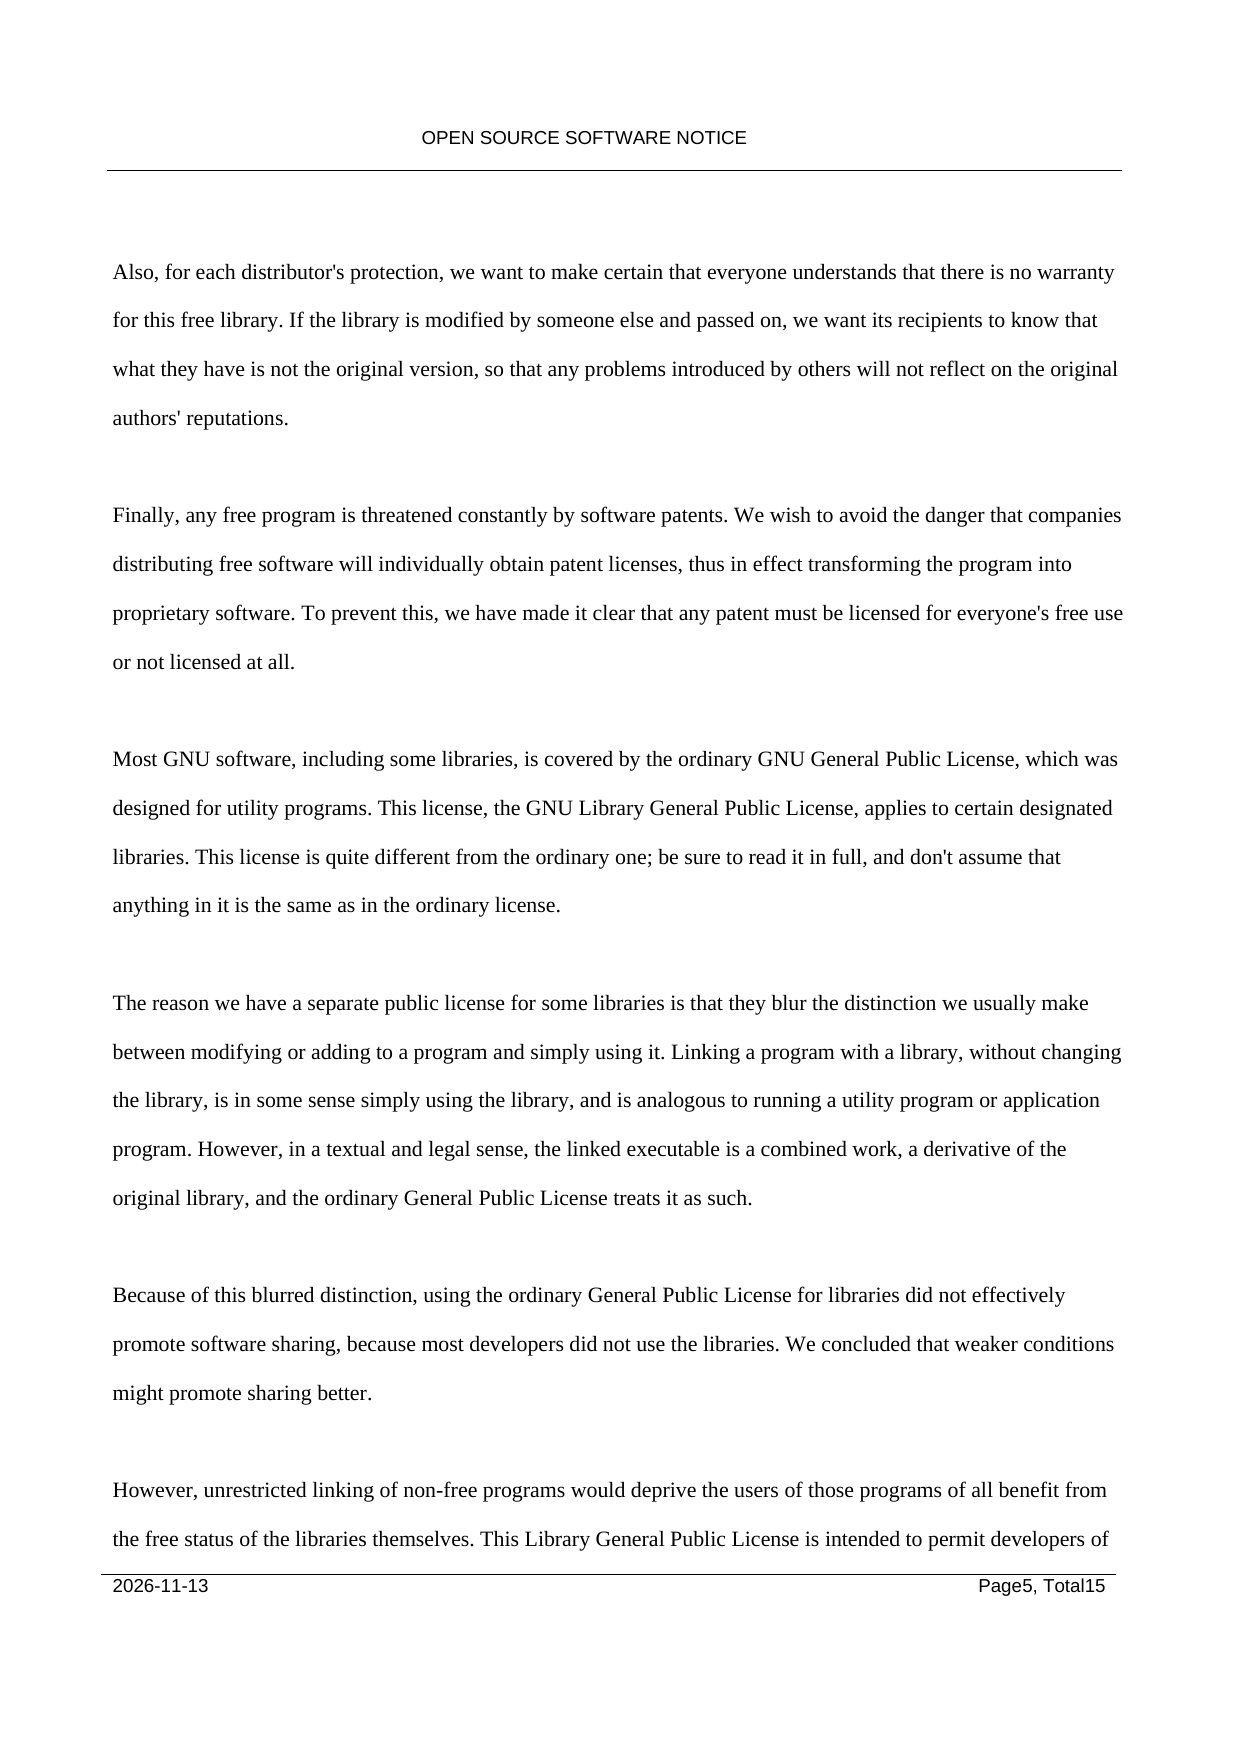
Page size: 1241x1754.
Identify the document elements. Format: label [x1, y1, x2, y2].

text [112, 206, 1128, 1555]
